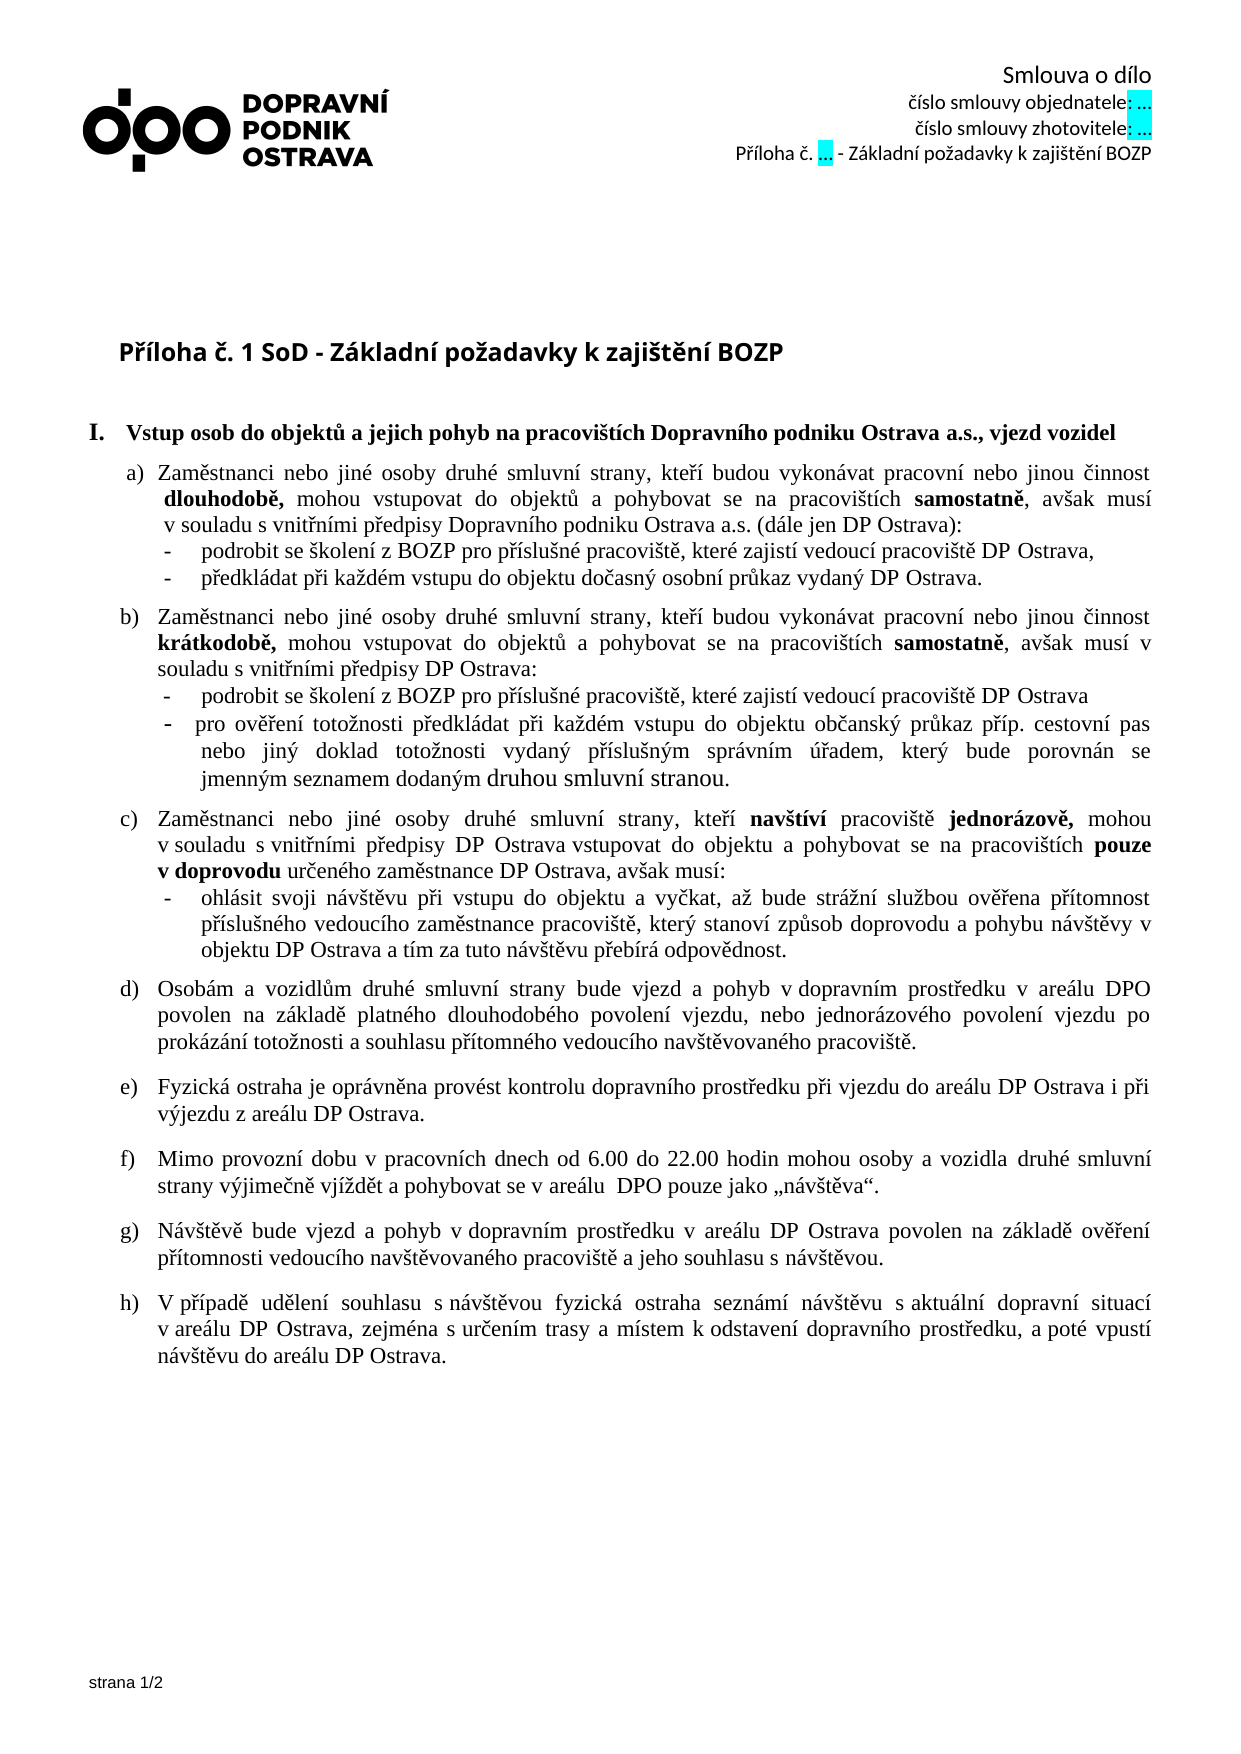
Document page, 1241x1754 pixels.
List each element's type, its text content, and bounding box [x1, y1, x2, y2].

list Fyzická ostraha je oprávněna provést kontrolu dopravního prostředku při vjezdu do areálu DP Ostrava i při výjezdu z areálu DP Ostrava. [120, 1073, 1152, 1126]
text - podrobit se školení z BOZP pro příslušné pracoviště, které zajistí vedoucí pracoviště DP Ostrava [157, 682, 1152, 708]
list Zaměstnanci nebo jiné osoby druhé smluvní strany, kteří budou vykonávat pracovní nebo jinou činnost krátkodobě, mohou vstupovat do objektů a pohybovat se na pracovištích samostatně, avšak musí v souladu s vnitřními předpisy DP Ostrava: [120, 603, 1152, 682]
list Osobám a vozidlům druhé smluvní strany bude vjezd a pohyb v dopravním prostředku v areálu DPO povolen na základě platného dlouhodobého povolení vjezdu, nebo jednorázového povolení vjezdu po prokázání totožnosti a souhlasu přítomného vedoucího navštěvovaného pracoviště. [120, 975, 1152, 1054]
list Mimo provozní dobu v pracovních dnech od 6.00 do 22.00 hodin mohou osoby a vozidla druhé smluvní strany výjimečně vjíždět a pohybovat se v areálu DPO pouze jako „návštěva“. [120, 1145, 1152, 1198]
list Zaměstnanci nebo jiné osoby druhé smluvní strany, kteří budou vykonávat pracovní nebo jinou činnost dlouhodobě, mohou vstupovat do objektů a pohybovat se na pracovištích samostatně, avšak musí v souladu s vnitřními předpisy Dopravního podniku Ostrava a.s. (dále jen DP Ostrava): [126, 458, 1152, 538]
list Návštěvě bude vjezd a pohyb v dopravním prostředku v areálu DP Ostrava povolen na základě ověření přítomnosti vedoucího navštěvovaného pracoviště a jeho souhlasu s návštěvou. [120, 1217, 1152, 1270]
list V případě udělení souhlasu s návštěvou fyzická ostraha seznámí návštěvu s aktuální dopravní situací v areálu DP Ostrava, zejména s určením trasy a místem k odstavení dopravního prostředku, a poté vpustí návštěvu do areálu DP Ostrava. [120, 1289, 1152, 1368]
text - předkládat při každém vstupu do objektu dočasný osobní průkaz vydaný DP Ostrava. [164, 564, 1152, 590]
list pro ověření totožnosti předkládat při každém vstupu do objektu občanský průkaz příp. cestovní pas nebo jiný doklad totožnosti vydaný příslušným správním úřadem, který bude porovnán se jmenným seznamem dodaným druhou smluvní stranou. [164, 708, 1152, 792]
text - ohlásit svoji návštěvu při vstupu do objektu a vyčkat, až bude strážní službou ověřena přítomnost příslušného vedoucího zaměstnance pracoviště, který stanoví způsob doprovodu a pohybu návštěvy v objektu DP Ostrava a tím za tuto návštěvu přebírá odpovědnost. [164, 884, 1152, 963]
picture [82, 88, 390, 172]
subtitle Příloha č. 1 SoD - Základní požadavky k zajištění BOZP [118, 337, 1152, 367]
text I. Vstup osob do objektů a jejich pohyb na pracovištích Dopravního podniku Ostrava a.s., vjezd vozidel [89, 417, 1152, 446]
text - podrobit se školení z BOZP pro příslušné pracoviště, které zajistí vedoucí pracoviště DP Ostrava, [164, 538, 1152, 564]
list Zaměstnanci nebo jiné osoby druhé smluvní strany, kteří navštíví pracoviště jednorázově, mohou v souladu s vnitřními předpisy DP Ostrava vstupovat do objektu a pohybovat se na pracovištích pouze v doprovodu určeného zaměstnance DP Ostrava, avšak musí: [120, 804, 1152, 884]
